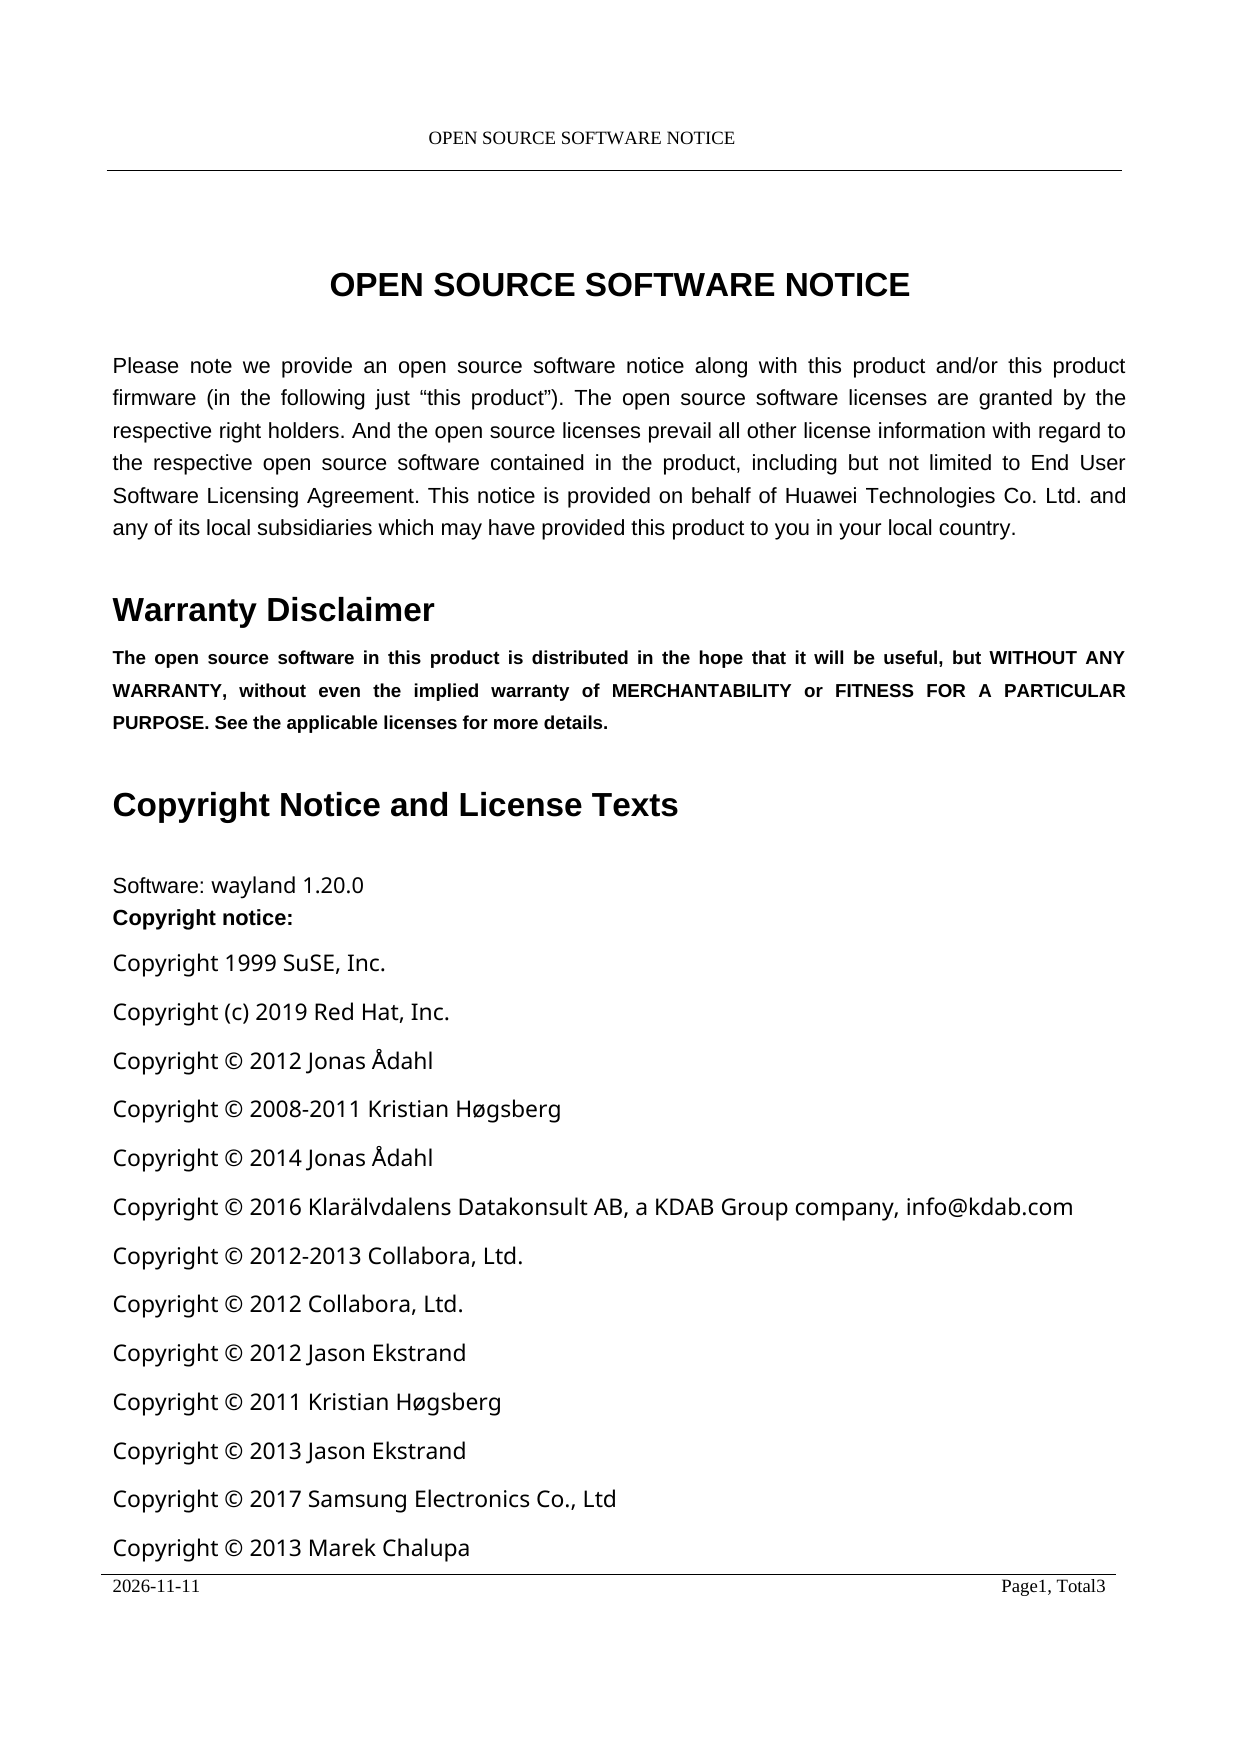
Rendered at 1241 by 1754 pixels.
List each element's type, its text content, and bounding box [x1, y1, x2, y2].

text Copyright notice: [112, 901, 1128, 934]
text Warranty Disclaimer [112, 576, 1128, 641]
text The open source software in this product is distributed in the hope that it will be useful, but WITHOUT ANY WARRANTY, without even the implied warranty of MERCHANTABILITY or FITNESS FOR A PARTICULAR PURPOSE. See the applicable licenses for more details. [112, 641, 1128, 739]
text Copyright Notice and License Texts [112, 771, 1128, 836]
text Please note we provide an open source software notice along with this product and/or this product firmware (in the following just “this product”). The open source software licenses are granted by the respective right holders. And the open source licenses prevail all other license information with regard to the respective open source software contained in the product, including but not limited to End User Software Licensing Agreement. This notice is provided on behalf of Huawei Technologies Co. Ltd. and any of its local subsidiaries which may have provided this product to you in your local country. [112, 349, 1128, 544]
text Software: wayland 1.20.0 [112, 869, 1128, 901]
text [112, 947, 1128, 1564]
text OPEN SOURCE SOFTWARE NOTICE [112, 251, 1128, 316]
